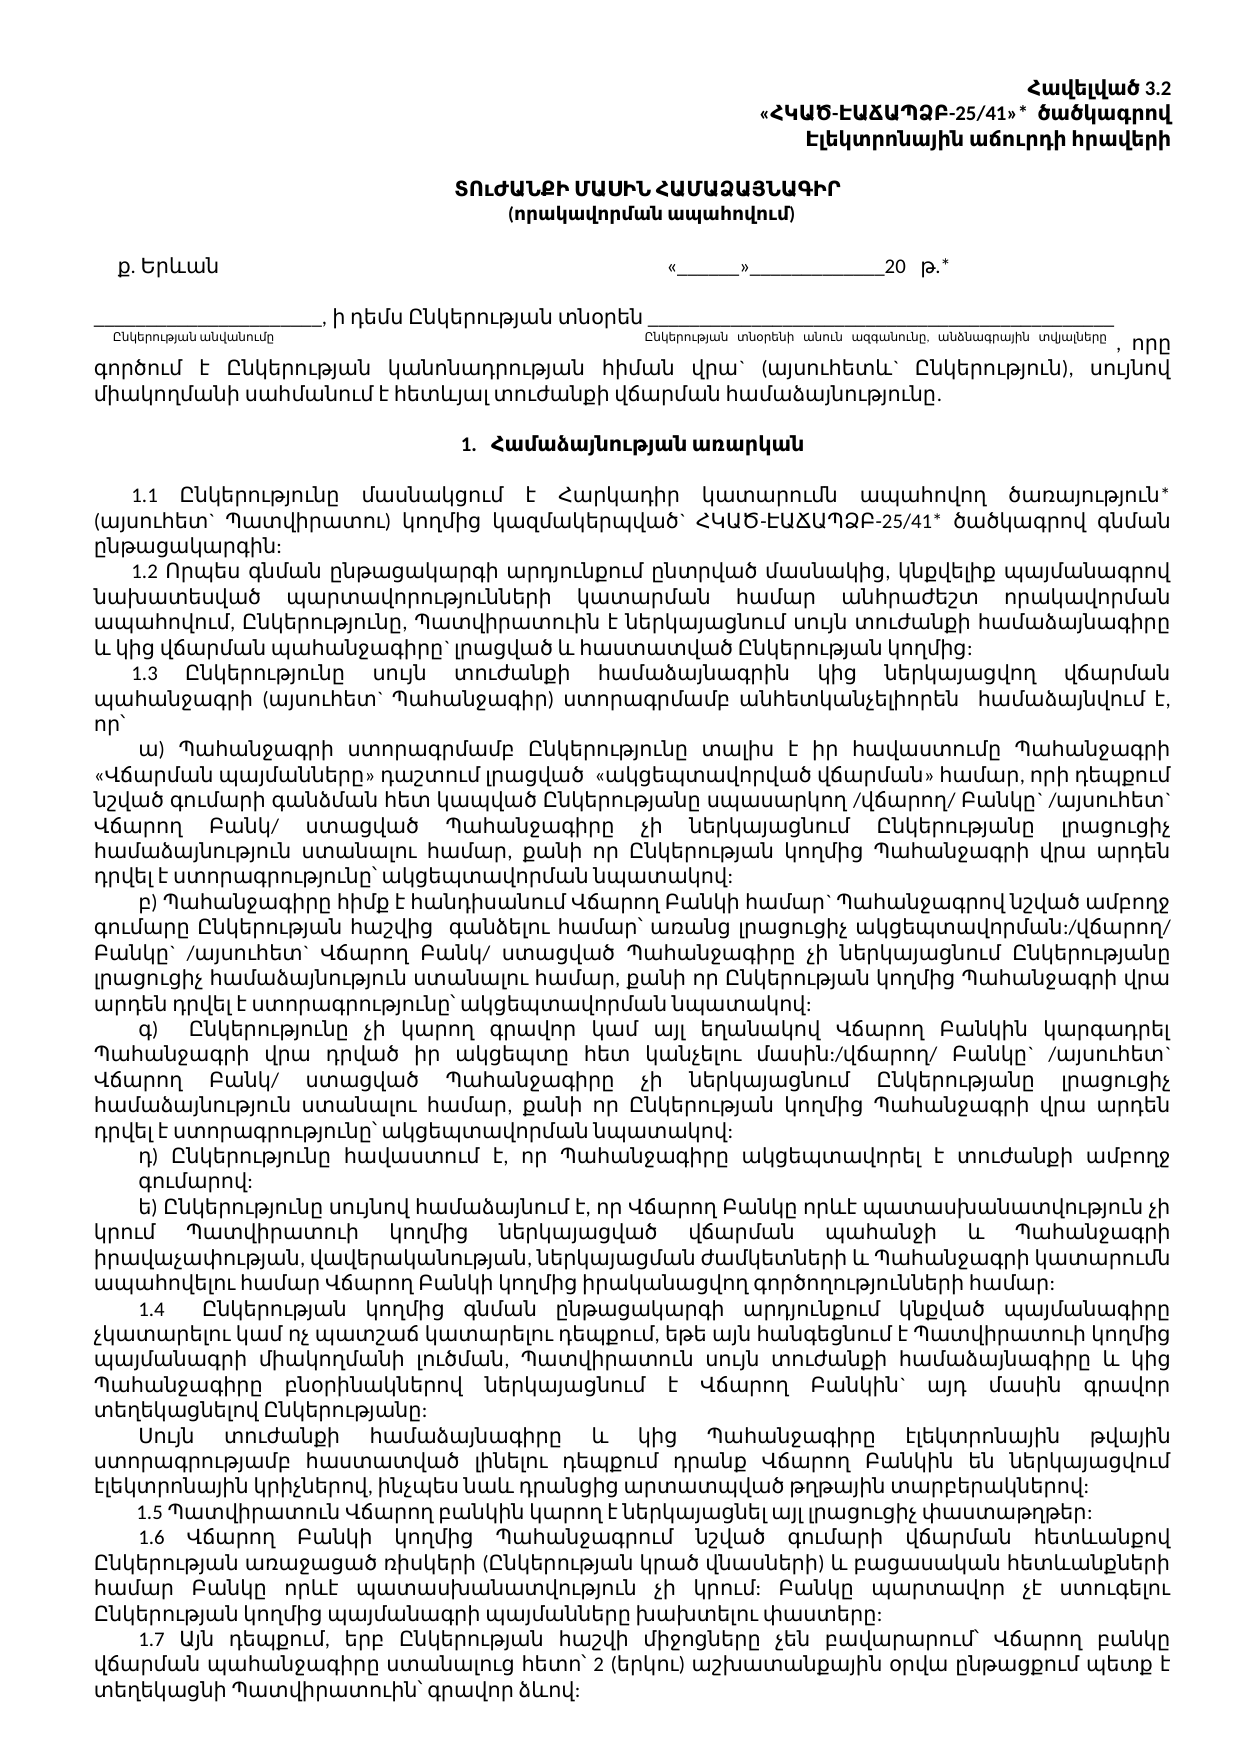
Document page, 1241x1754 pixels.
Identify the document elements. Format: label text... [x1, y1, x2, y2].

text Էլեկտրոնային աճուրդի հրավերի [94, 126, 1171, 151]
text 1.3 Ընկերությունը սույն տուժանքի համաձայնագրին կից ներկայացվող վճարման պահանջագրի (այսուհետ` Պահանջագիր) ստորագրմամբ անհետկանչելիորեն համաձայնվում է, որ՝ [94, 660, 1171, 737]
text ՏՈւԺԱՆՔԻ ՄԱՍԻՆ ՀԱՄԱՁԱՅՆԱԳԻՐ [94, 177, 1171, 202]
text ա) Պահանջագրի ստորագրմամբ Ընկերությունը տալիս է իր հավաստումը Պահանջագրի «Վճարման պայմանները» դաշտում լրացված «ակցեպտավորված վճարման» համար, որի դեպքում նշված գումարի գանձման հետ կապված Ընկերությանը սպասարկող /վճարող/ Բանկը` /այսուհետ` Վճարող Բանկ/ ստացված Պահանջագիրը չի ներկայացնում Ընկերությանը լրացուցիչ համաձայնություն ստանալու համար, քանի որ Ընկերության կողմից Պահանջագրի վրա արդեն դրվել է ստորագրությունը՝ ակցեպտավորման նպատակով: [94, 737, 1171, 889]
text 1.7 Այն դեպքում, երբ Ընկերության հաշվի միջոցները չեն բավարարում՝ Վճարող բանկը վճարման պահանջագիրը ստանալուց հետո՝ 2 (երկու) աշխատանքային օրվա ընթացքում պետք է տեղեկացնի Պատվիրատուին՝ գրավոր ձևով: [94, 1626, 1171, 1702]
text ե) Ընկերությունը սույնով համաձայնում է, որ Վճարող Բանկը որևէ պատասխանատվություն չի կրում Պատվիրատուի կողմից ներկայացված վճարման պահանջի և Պահանջագրի իրավաչափության, վավերականության, ներկայացման ժամկետների և Պահանջագրի կատարումն ապահովելու համար Վճարող Բանկի կողմից իրականացվող գործողությունների համար: [94, 1194, 1171, 1296]
text (որակավորման ապահովում) [94, 202, 1171, 225]
text 1.1 Ընկերությունը մասնակցում է Հարկադիր կատարումն ապահովող ծառայություն* (այսուհետ` Պատվիրատու) կողմից կազմակերպված` ՀԿԱԾ-ԷԱՃԱՊՁԲ-25/41* ծածկագրով գնման ընթացակարգին: [94, 482, 1171, 559]
text 1.4 Ընկերության կողմից գնման ընթացակարգի արդյունքում կնքված պայմանագիրը չկատարելու կամ ոչ պատշաճ կատարելու դեպքում, եթե այն հանգեցնում է Պատվիրատուի կողմից պայմանագրի միակողմանի լուծման, Պատվիրատուն սույն տուժանքի համաձայնագիրը և կից Պահանջագիրը բնօրինակներով ներկայացնում է Վճարող Բանկին` այդ մասին գրավոր տեղեկացնելով Ընկերությանը: [94, 1296, 1171, 1423]
text ք. Երևան «______»_____________20 թ.* [94, 254, 1171, 279]
text 1. Համաձայնության առարկան [94, 432, 1171, 457]
text 1.5 Պատվիրատուն Վճարող բանկին կարող է ներկայացնել այլ լրացուցիչ փաստաթղթեր: [94, 1499, 1171, 1524]
text Ընկերության անվանումը Ընկերության տնօրենի անուն ազգանունը, անձնագրային տվյալները , որը գործում է Ընկերության կանոնադրության հիման վրա` (այսուհետև` Ընկերություն), սույնով միակողմանի սահմանում է հետևյալ տուժանքի վճարման համաձայնությունը. [94, 330, 1171, 406]
text ______________________, ի դեմս Ընկերության տնօրեն _____________________________________________ [94, 304, 1171, 330]
text գ) Ընկերությունը չի կարող գրավոր կամ այլ եղանակով Վճարող Բանկին կարգադրել Պահանջագրի վրա դրված իր ակցեպտը հետ կանչելու մասին:/վճարող/ Բանկը` /այսուհետ` Վճարող Բանկ/ ստացված Պահանջագիրը չի ներկայացնում Ընկերությանը լրացուցիչ համաձայնություն ստանալու համար, քանի որ Ընկերության կողմից Պահանջագրի վրա արդեն դրվել է ստորագրությունը՝ ակցեպտավորման նպատակով: [94, 1016, 1171, 1143]
text Հավելված 3.2 [94, 75, 1171, 100]
text բ) Պահանջագիրը հիմք է հանդիսանում Վճարող Բանկի համար` Պահանջագրով նշված ամբողջ գումարը Ընկերության հաշվից գանձելու համար՝ առանց լրացուցիչ ակցեպտավորման:/վճարող/ Բանկը` /այսուհետ` Վճարող Բանկ/ ստացված Պահանջագիրը չի ներկայացնում Ընկերությանը լրացուցիչ համաձայնություն ստանալու համար, քանի որ Ընկերության կողմից Պահանջագրի վրա արդեն դրվել է ստորագրությունը՝ ակցեպտավորման նպատակով: [94, 889, 1171, 1016]
text դ) Ընկերությունը հավաստում է, որ Պահանջագիրը ակցեպտավորել է տուժանքի ամբողջ գումարով: [138, 1143, 1171, 1194]
text Սույն տուժանքի համաձայնագիրը և կից Պահանջագիրը էլեկտրոնային թվային ստորագրությամբ հաստատված լինելու դեպքում դրանք Վճարող Բանկին են ներկայացվում էլեկտրոնային կրիչներով, ինչպես նաև դրանցից արտատպված թղթային տարբերակներով: [94, 1423, 1171, 1499]
text 1.2 Որպես գնման ընթացակարգի արդյունքում ընտրված մասնակից, կնքվելիք պայմանագրով նախատեսված պարտավորությունների կատարման համար անհրաժեշտ որակավորման ապահովում, Ընկերությունը, Պատվիրատուին է ներկայացնում սույն տուժանքի համաձայնագիրը և կից վճարման պահանջագիրը` լրացված և հաստատված Ընկերության կողմից: [94, 559, 1171, 660]
text «ՀԿԱԾ-ԷԱՃԱՊՁԲ-25/41»* ծածկագրով [94, 100, 1171, 126]
text 1.6 Վճարող Բանկի կողմից Պահանջագրում նշված գումարի վճարման հետևանքով Ընկերության առաջացած ռիսկերի (Ընկերության կրած վնասների) և բացասական հետևանքների համար Բանկը որևէ պատասխանատվություն չի կրում: Բանկը պարտավոր չէ ստուգելու Ընկերության կողմից պայմանագրի պայմանները խախտելու փաստերը: [94, 1524, 1171, 1626]
